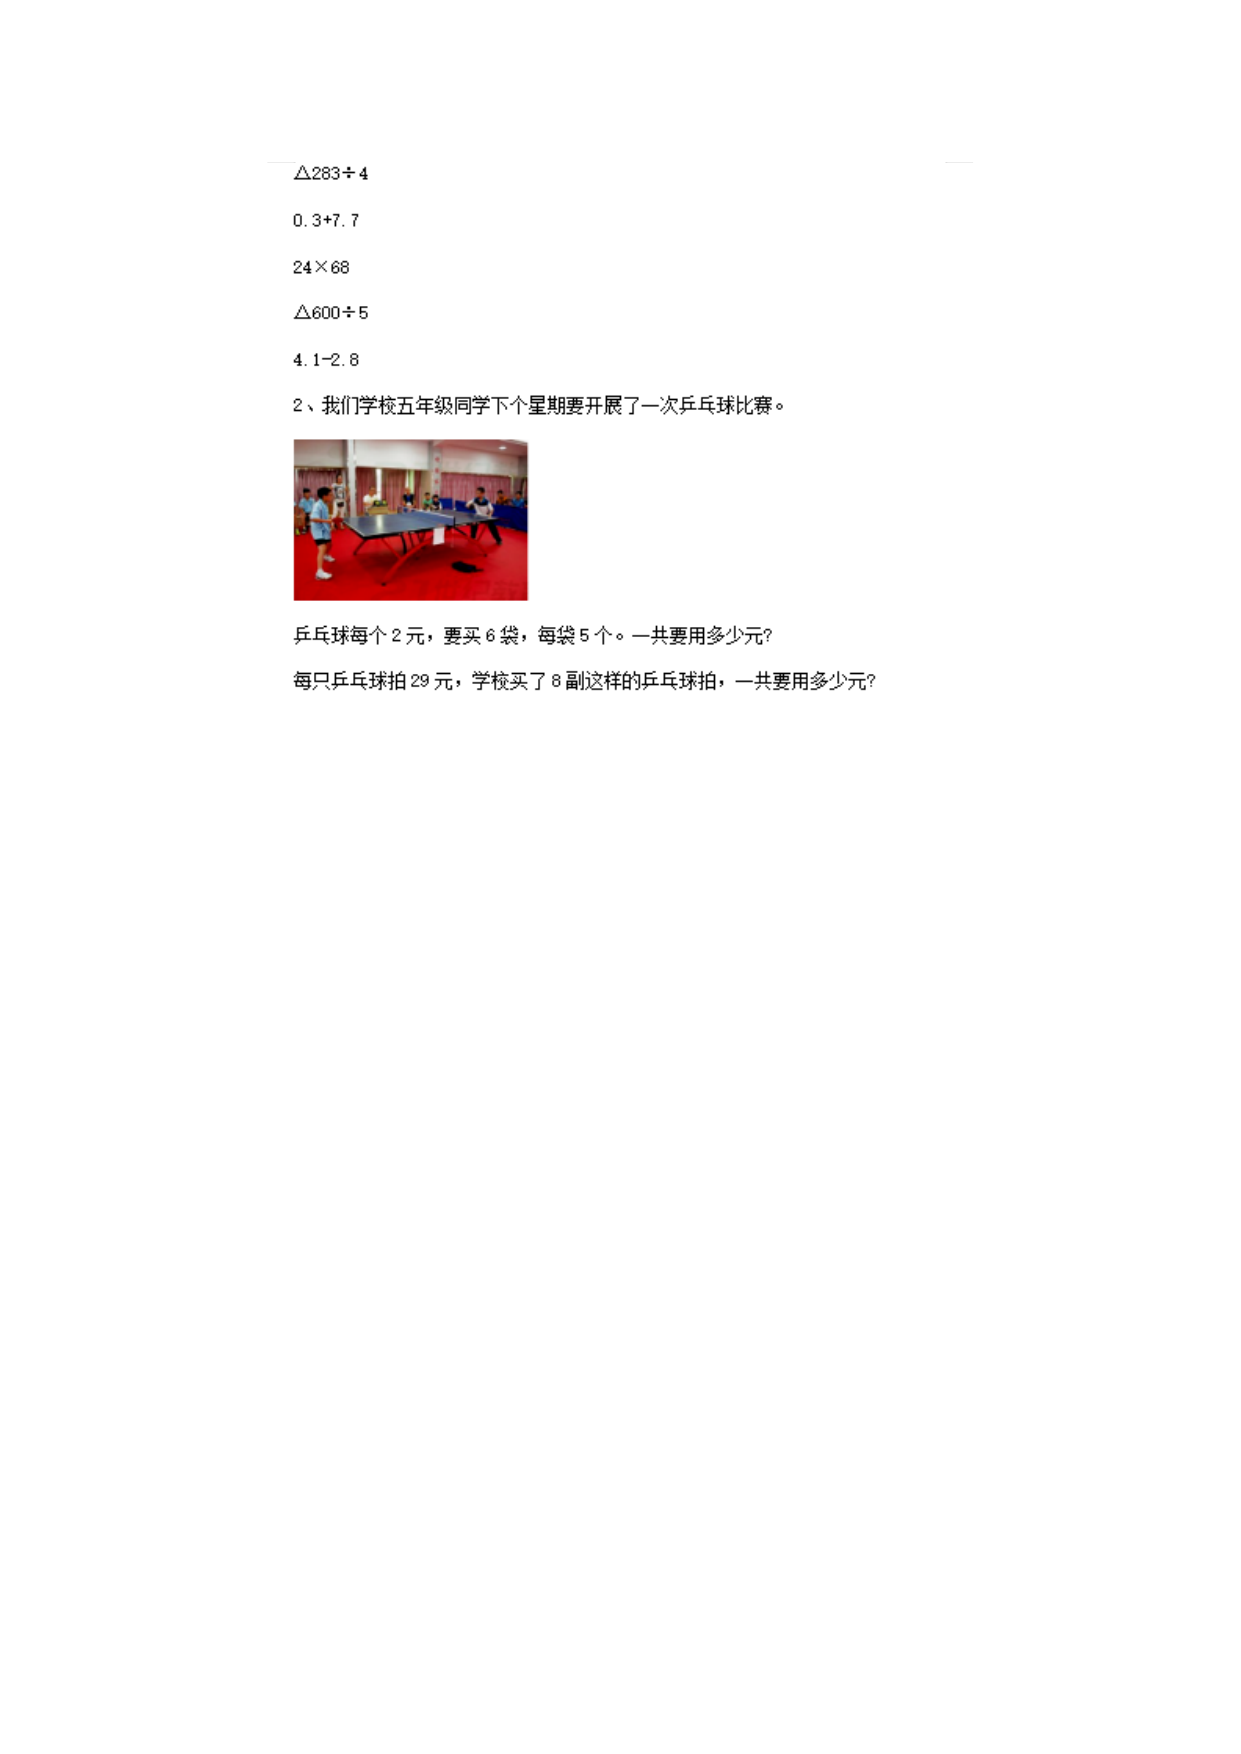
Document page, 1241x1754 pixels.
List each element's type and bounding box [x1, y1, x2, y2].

picture [267, 162, 974, 709]
